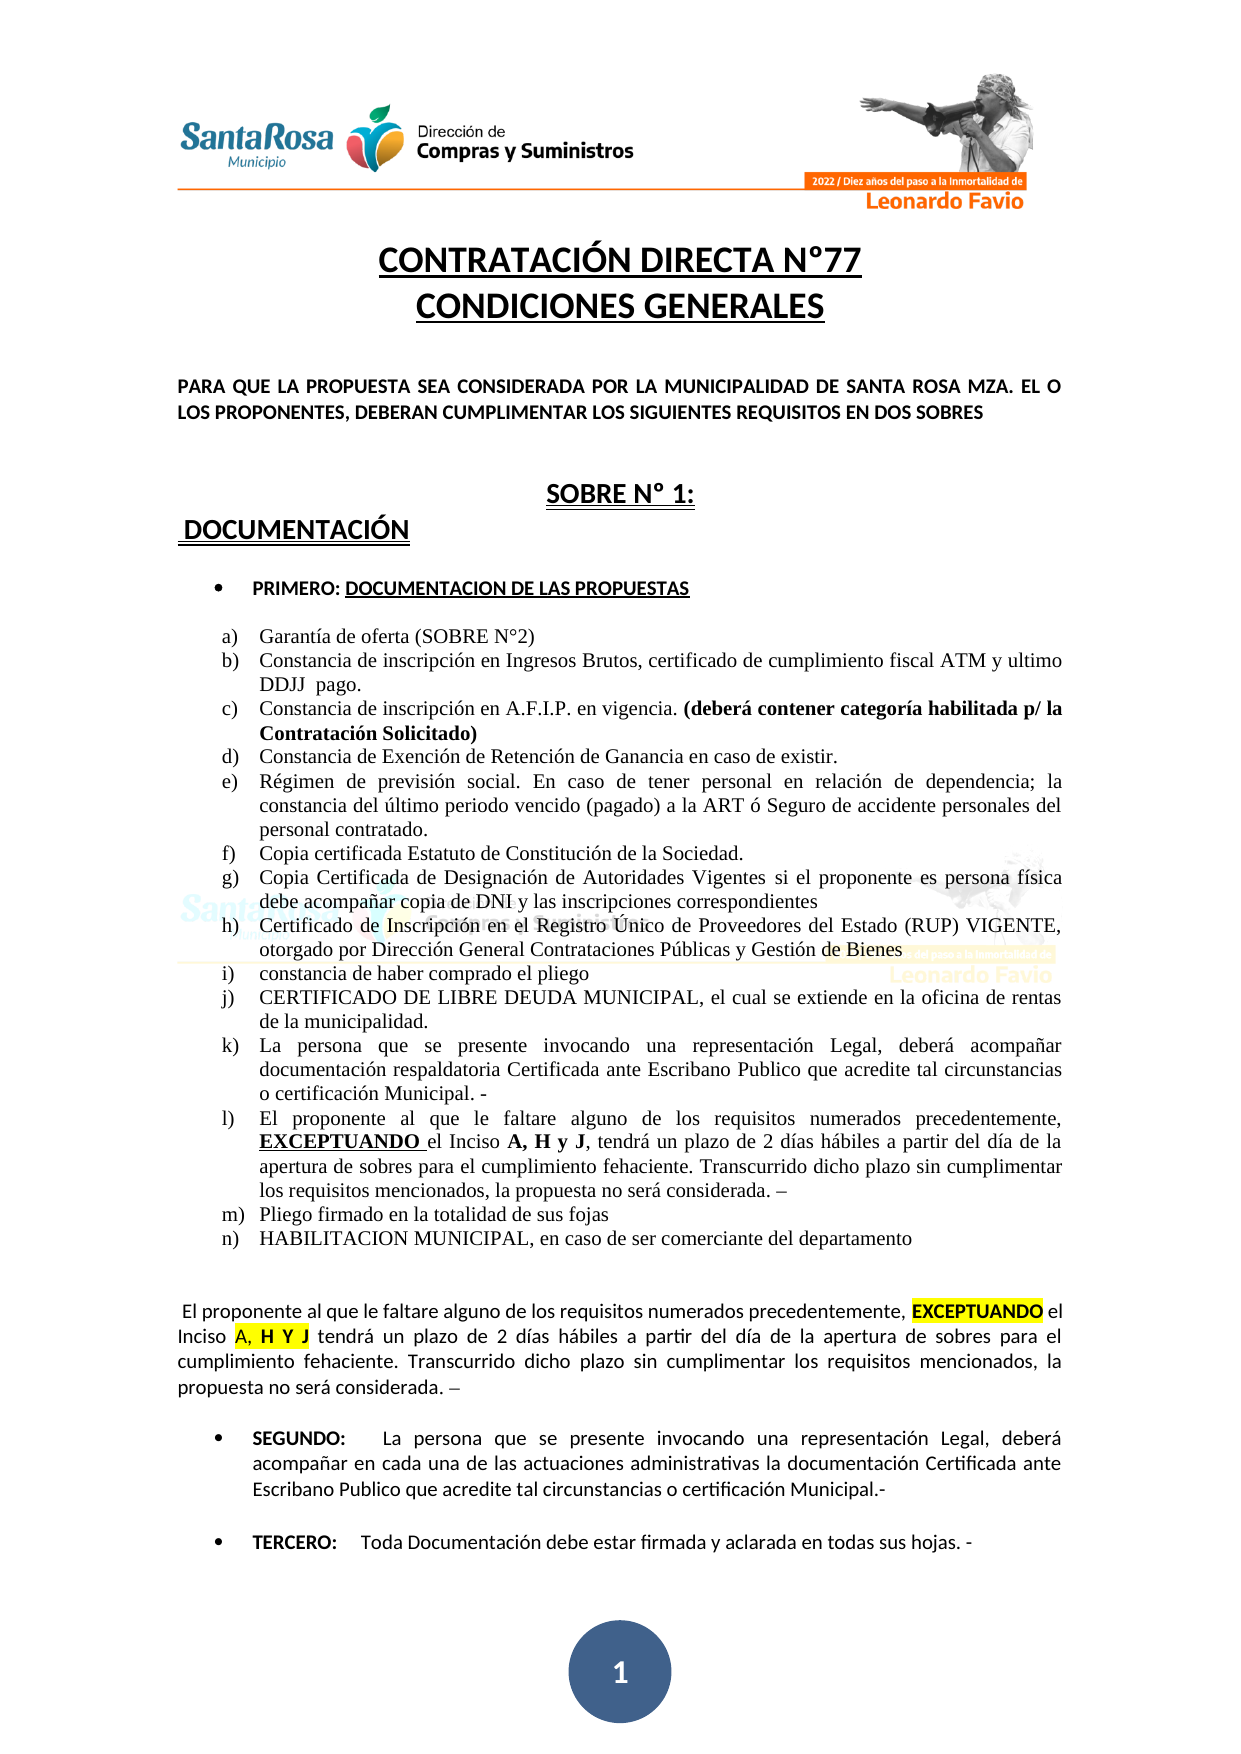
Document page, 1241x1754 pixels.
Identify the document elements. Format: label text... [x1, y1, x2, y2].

list Copia Certificada de Designación de Autoridades Vigentes si el proponente es persona física debe acompañar copia de DNI y las inscripciones correspondientes [222, 865, 1063, 913]
list HABILITACION MUNICIPAL, en caso de ser comerciante del departamento [222, 1226, 1063, 1250]
text DOCUMENTACIÓN [177, 511, 1063, 547]
text PARA QUE LA PROPUESTA SEA CONSIDERADA POR LA MUNICIPALIDAD DE SANTA ROSA MZA. EL O LOS PROPONENTES, DEBERAN CUMPLIMENTAR LOS SIGUIENTES REQUISITOS EN DOS SOBRES [177, 374, 1063, 424]
text El proponente al que le faltare alguno de los requisitos numerados precedentemente, EXCEPTUANDO el Inciso A, H Y J tendrá un plazo de 2 días hábiles a partir del día de la apertura de sobres para el cumplimiento fehaciente. Transcurrido dicho plazo sin cumplimentar los requisitos mencionados, la propuesta no será considerada. – [177, 1298, 1063, 1399]
list Certificado de Inscripción en el Registro Único de Proveedores del Estado (RUP) VIGENTE, otorgado por Dirección General Contrataciones Públicas y Gestión de Bienes [222, 913, 1063, 961]
list Régimen de previsión social. En caso de tener personal en relación de dependencia; la constancia del último periodo vencido (pagado) a la ART ó Seguro de accidente personales del personal contratado. [222, 768, 1063, 841]
picture [177, 73, 1034, 209]
list El proponente al que le faltare alguno de los requisitos numerados precedentemente, EXCEPTUANDO el Inciso A, H y J, tendrá un plazo de 2 días hábiles a partir del día de la apertura de sobres para el cumplimiento fehaciente. Transcurrido dicho plazo sin cumplimentar los requisitos mencionados, la propuesta no será considerada. – [222, 1105, 1063, 1202]
list Garantía de oferta (SOBRE N°2) [222, 624, 1063, 648]
list Copia certificada Estatuto de Constitución de la Sociedad. [222, 841, 1063, 865]
list TERCERO: Toda Documentación debe estar firmada y aclarada en todas sus hojas. - [215, 1529, 1063, 1555]
list Pliego firmado en la totalidad de sus fojas [222, 1202, 1063, 1226]
list La persona que se presente invocando una representación Legal, deberá acompañar documentación respaldatoria Certificada ante Escribano Publico que acredite tal circunstancias o certificación Municipal. - [222, 1033, 1063, 1105]
list PRIMERO: DOCUMENTACION DE LAS PROPUESTAS [215, 575, 1063, 600]
text SOBRE Nº 1: [177, 475, 1063, 511]
list constancia de haber comprado el pliego [222, 961, 1063, 985]
text CONTRATACIÓN DIRECTA Nº77 [177, 236, 1063, 282]
list SEGUNDO: La persona que se presente invocando una representación Legal, deberá acompañar en cada una de las actuaciones administrativas la documentación Certificada ante Escribano Publico que acredite tal circunstancias o certificación Municipal.- [215, 1425, 1063, 1501]
list CERTIFICADO DE LIBRE DEUDA MUNICIPAL, el cual se extiende en la oficina de rentas de la municipalidad. [222, 985, 1063, 1033]
list Constancia de inscripción en Ingresos Brutos, certificado de cumplimiento fiscal ATM y ultimo DDJJ pago. [222, 648, 1063, 696]
list Constancia de Exención de Retención de Ganancia en caso de existir. [222, 744, 1063, 768]
list Constancia de inscripción en A.F.I.P. en vigencia. (deberá contener categoría habilitada p/ la Contratación Solicitado) [222, 696, 1063, 744]
text CONDICIONES GENERALES [177, 282, 1063, 328]
